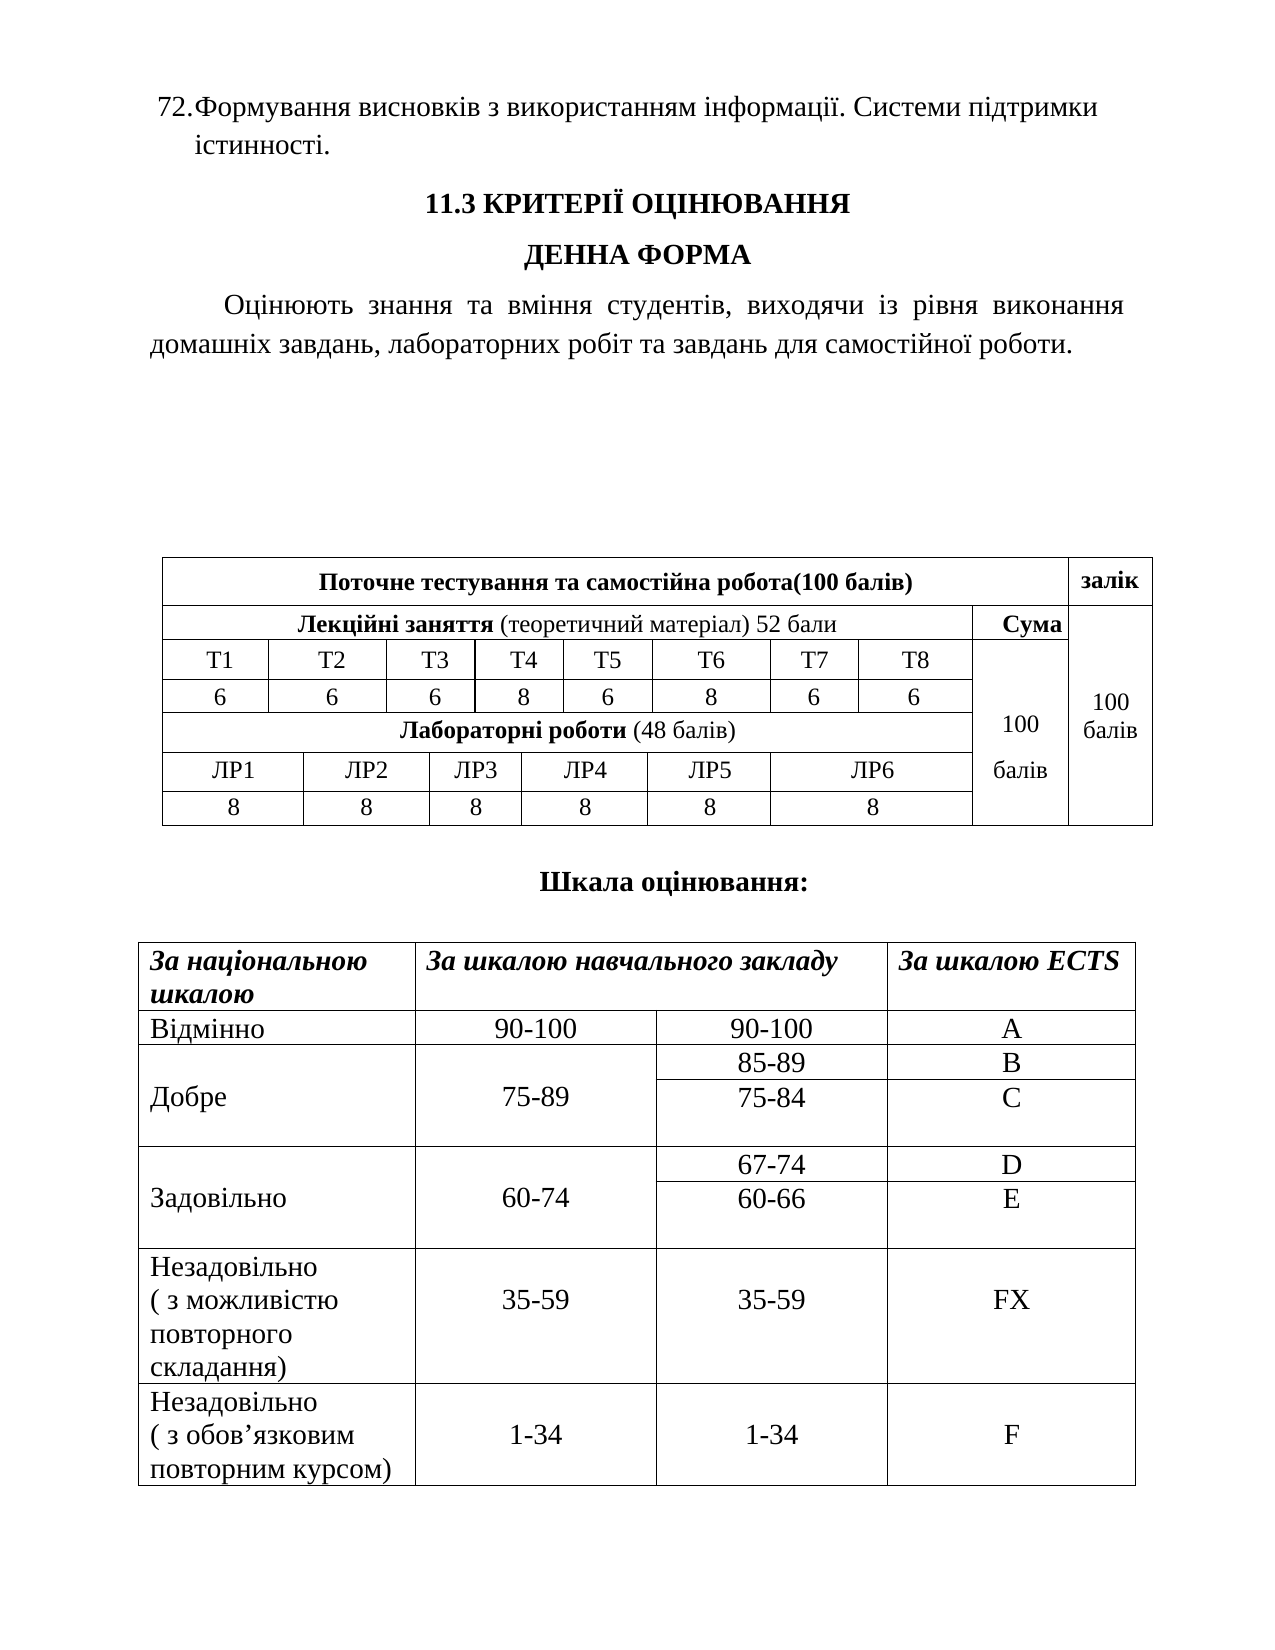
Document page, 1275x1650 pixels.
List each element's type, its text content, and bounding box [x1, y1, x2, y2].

table_cell 8 [648, 792, 770, 825]
table_cell F [888, 1384, 1135, 1484]
table_cell 100 балів [1069, 606, 1152, 825]
table_cell 8 [476, 680, 563, 712]
table_cell FX [888, 1249, 1135, 1383]
table_cell Лабораторні роботи (48 балів) [163, 713, 972, 752]
table_header Поточне тестування та самостійна робота(100 балів) [163, 558, 1068, 605]
table_cell Т3 [387, 640, 474, 678]
table_cell 1-34 [416, 1384, 656, 1484]
table_cell В [888, 1045, 1135, 1079]
table_cell ЛР3 [430, 753, 521, 791]
table_cell Т7 [771, 640, 858, 678]
table_cell 67-74 [657, 1147, 887, 1181]
table_cell 60-66 [657, 1182, 887, 1248]
list Формування висновків з використанням інформації. Системи підтримки істинності. [157, 89, 1125, 161]
table_cell 60-74 [416, 1147, 656, 1248]
table_header залік [1069, 558, 1152, 605]
table_cell Т6 [653, 640, 770, 678]
table_cell 6 [269, 680, 386, 712]
table_cell Т5 [564, 640, 652, 678]
table_cell D [888, 1147, 1135, 1181]
table_cell С [888, 1080, 1135, 1146]
table_cell 75-89 [416, 1045, 656, 1146]
table_cell 6 [859, 680, 972, 712]
table_cell ЛР6 [771, 753, 972, 791]
text 11.3 КРИТЕРІЇ ОЦІНЮВАННЯ [150, 187, 1125, 220]
table_cell ЛР4 [522, 753, 647, 791]
table_cell 75-84 [657, 1080, 887, 1146]
table_cell Незадовільно ( з обов’язковим повторним курсом) [139, 1384, 415, 1484]
text Шкала оцінювання: [223, 864, 1125, 898]
table_cell 8 [163, 792, 303, 825]
table_header За шкалою ECTS [888, 943, 1135, 1010]
table_cell 8 [304, 792, 429, 825]
table_cell 8 [653, 680, 770, 712]
text Оцінюють знання та вміння студентів, виходячи із рівня виконання домашніх завдань, лабораторних робіт та завдань для самостійної роботи. [150, 287, 1125, 359]
text ДЕННА ФОРМА [150, 237, 1125, 270]
table_cell 6 [564, 680, 652, 712]
table_cell Лекційні заняття (теоретичний матеріал) 52 бали [163, 606, 972, 639]
table_cell Т1 [163, 640, 268, 678]
table_cell А [888, 1011, 1135, 1044]
table_cell 35-59 [657, 1249, 887, 1383]
table_cell 8 [430, 792, 521, 825]
table_cell 100 балів [973, 640, 1068, 825]
table_cell Добре [139, 1045, 415, 1146]
table_cell Відмінно [139, 1011, 415, 1044]
table_cell 8 [771, 792, 972, 825]
table_cell 90-100 [416, 1011, 656, 1044]
table_header За шкалою навчального закладу [416, 943, 887, 1010]
table_cell 6 [163, 680, 268, 712]
table_cell ЛР5 [648, 753, 770, 791]
table_cell Т4 [476, 640, 563, 678]
table_cell 6 [771, 680, 858, 712]
table_cell E [888, 1182, 1135, 1248]
table_cell 6 [387, 680, 474, 712]
table_cell Задовільно [139, 1147, 415, 1248]
table_cell 90-100 [657, 1011, 887, 1044]
table_cell 85-89 [657, 1045, 887, 1079]
table_cell 35-59 [416, 1249, 656, 1383]
table_cell 1-34 [657, 1384, 887, 1484]
table_cell ЛР1 [163, 753, 303, 791]
table_cell ЛР2 [304, 753, 429, 791]
table_header За національною шкалою [139, 943, 415, 1010]
table_cell Т2 [269, 640, 386, 678]
table_cell Сума [973, 606, 1068, 639]
table_cell Т8 [859, 640, 972, 678]
table_cell Незадовільно ( з можливістю повторного складання) [139, 1249, 415, 1383]
table_cell 8 [522, 792, 647, 825]
